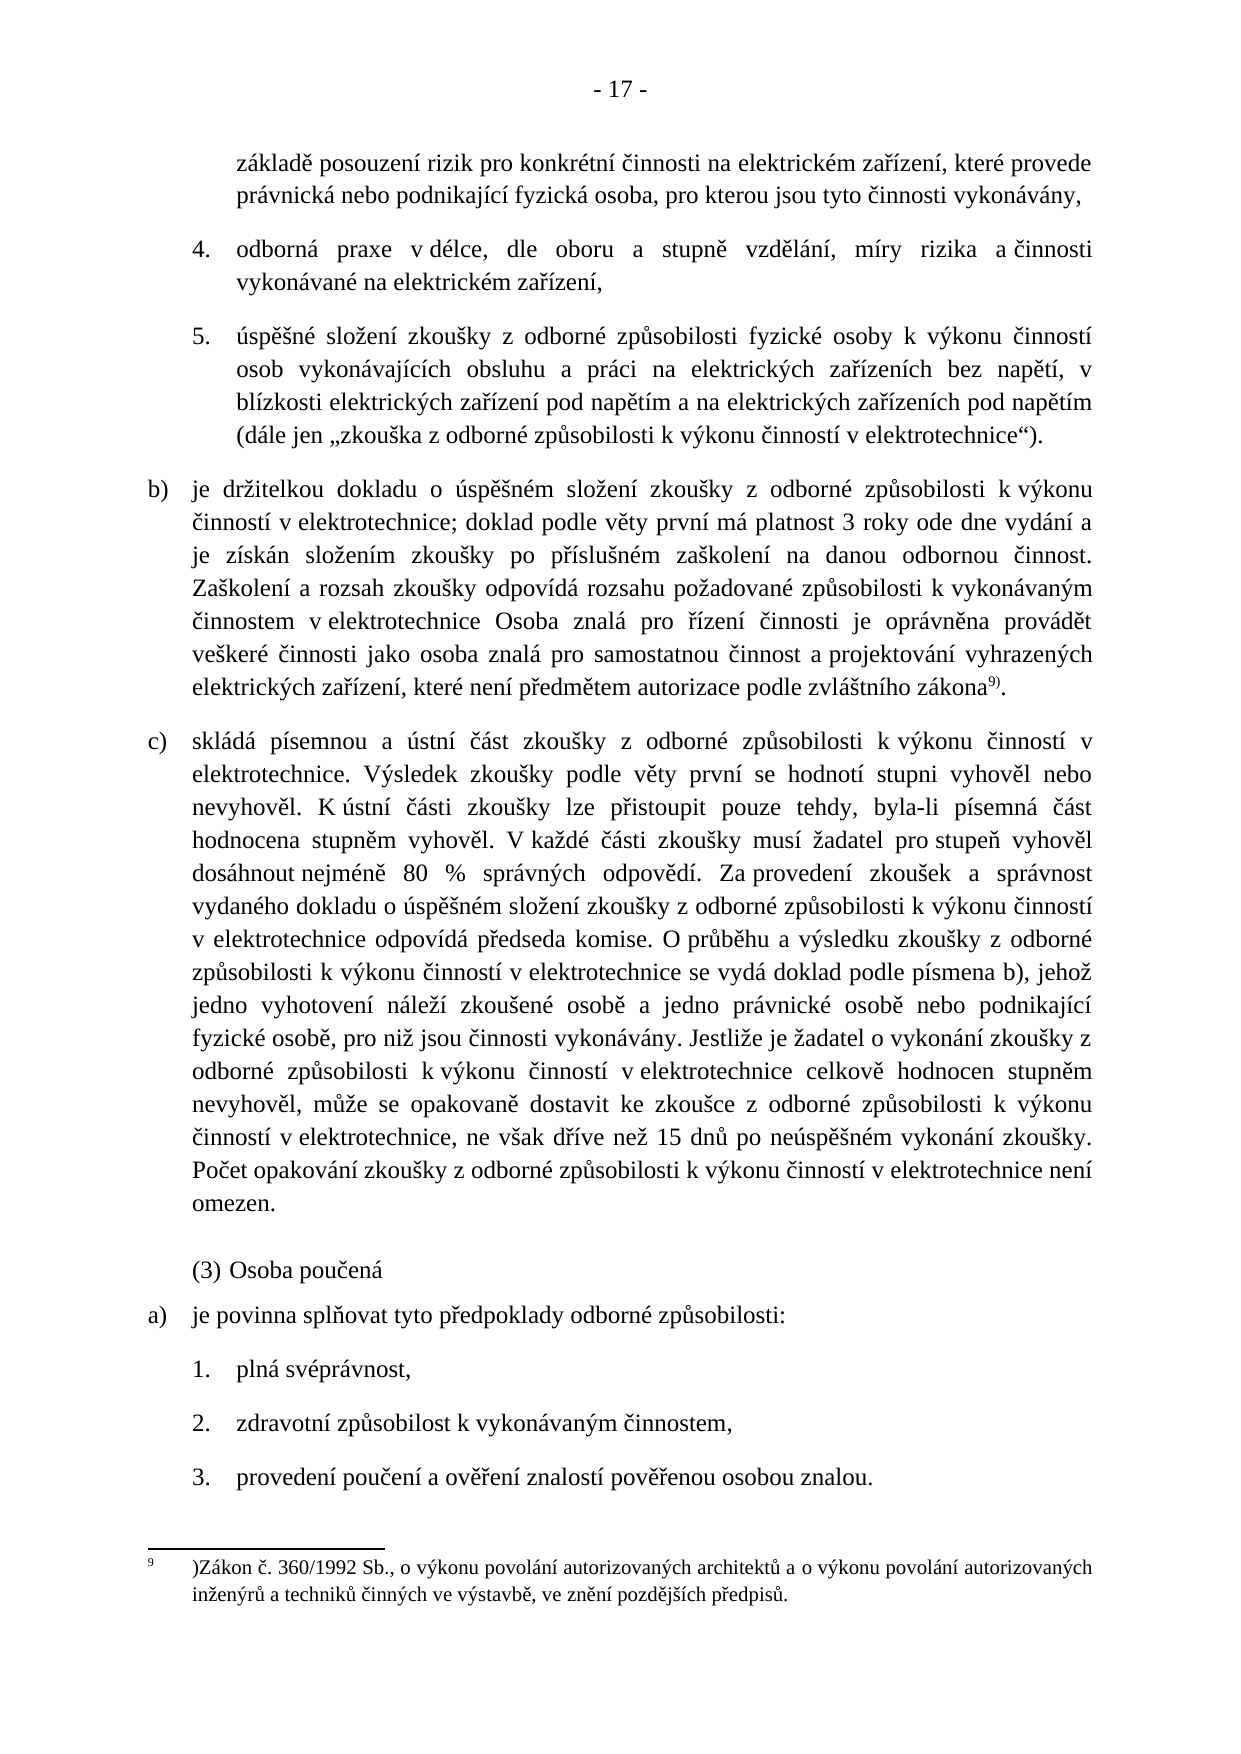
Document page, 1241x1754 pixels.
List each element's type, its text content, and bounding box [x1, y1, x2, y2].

text plná svéprávnost, [192, 1354, 1093, 1383]
text je držitelkou dokladu o úspěšném složení zkoušky z odborné způsobilosti k výkonu činností v elektrotechnice; doklad podle věty první má platnost 3 roky ode dne vydání a je získán složením zkoušky po příslušném zaškolení na danou odbornou činnost. Zaškolení a rozsah zkoušky odpovídá rozsahu požadované způsobilosti k vykonávaným činnostem v elektrotechnice Osoba znalá pro řízení činnosti je oprávněna provádět veškeré činnosti jako osoba znalá pro samostatnou činnost a projektování vyhrazených elektrických zařízení, které není předmětem autorizace podle zvláštního zákona). [148, 474, 1093, 701]
text zdravotní způsobilost k vykonávaným činnostem, [192, 1408, 1093, 1437]
text provedení poučení a ověření znalostí pověřenou osobou znalou. [192, 1462, 1093, 1491]
text Osoba poučená [148, 1255, 1093, 1284]
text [192, 148, 1093, 209]
text je povinna splňovat tyto předpoklady odborné způsobilosti: [148, 1300, 1093, 1329]
text odborná praxe v délce, dle oboru a stupně vzdělání, míry rizika a činnosti vykonávané na elektrickém zařízení, [192, 234, 1093, 296]
text skládá písemnou a ústní část zkoušky z odborné způsobilosti k výkonu činností v elektrotechnice. Výsledek zkoušky podle věty první se hodnotí stupni vyhověl nebo nevyhověl. K ústní části zkoušky lze přistoupit pouze tehdy, byla-li písemná část hodnocena stupněm vyhověl. V každé části zkoušky musí žadatel pro stupeň vyhověl dosáhnout nejméně 80 % správných odpovědí. Za provedení zkoušek a správnost vydaného dokladu o úspěšném složení zkoušky z odborné způsobilosti k výkonu činností v elektrotechnice odpovídá předseda komise. O průběhu a výsledku zkoušky z odborné způsobilosti k výkonu činností v elektrotechnice se vydá doklad podle písmena b), jehož jedno vyhotovení náleží zkoušené osobě a jedno právnické osobě nebo podnikající fyzické osobě, pro niž jsou činnosti vykonávány. Jestliže je žadatel o vykonání zkoušky z odborné způsobilosti k výkonu činností v elektrotechnice celkově hodnocen stupněm nevyhověl, může se opakovaně dostavit ke zkoušce z odborné způsobilosti k výkonu činností v elektrotechnice, ne však dříve než 15 dnů po neúspěšném vykonání zkoušky. Počet opakování zkoušky z odborné způsobilosti k výkonu činností v elektrotechnice není omezen. [148, 726, 1093, 1217]
text úspěšné složení zkoušky z odborné způsobilosti fyzické osoby k výkonu činností osob vykonávajících obsluhu a práci na elektrických zařízeních bez napětí, v blízkosti elektrických zařízení pod napětím a na elektrických zařízeních pod napětím (dále jen „zkouška z odborné způsobilosti k výkonu činností v elektrotechnice“). [192, 321, 1093, 449]
